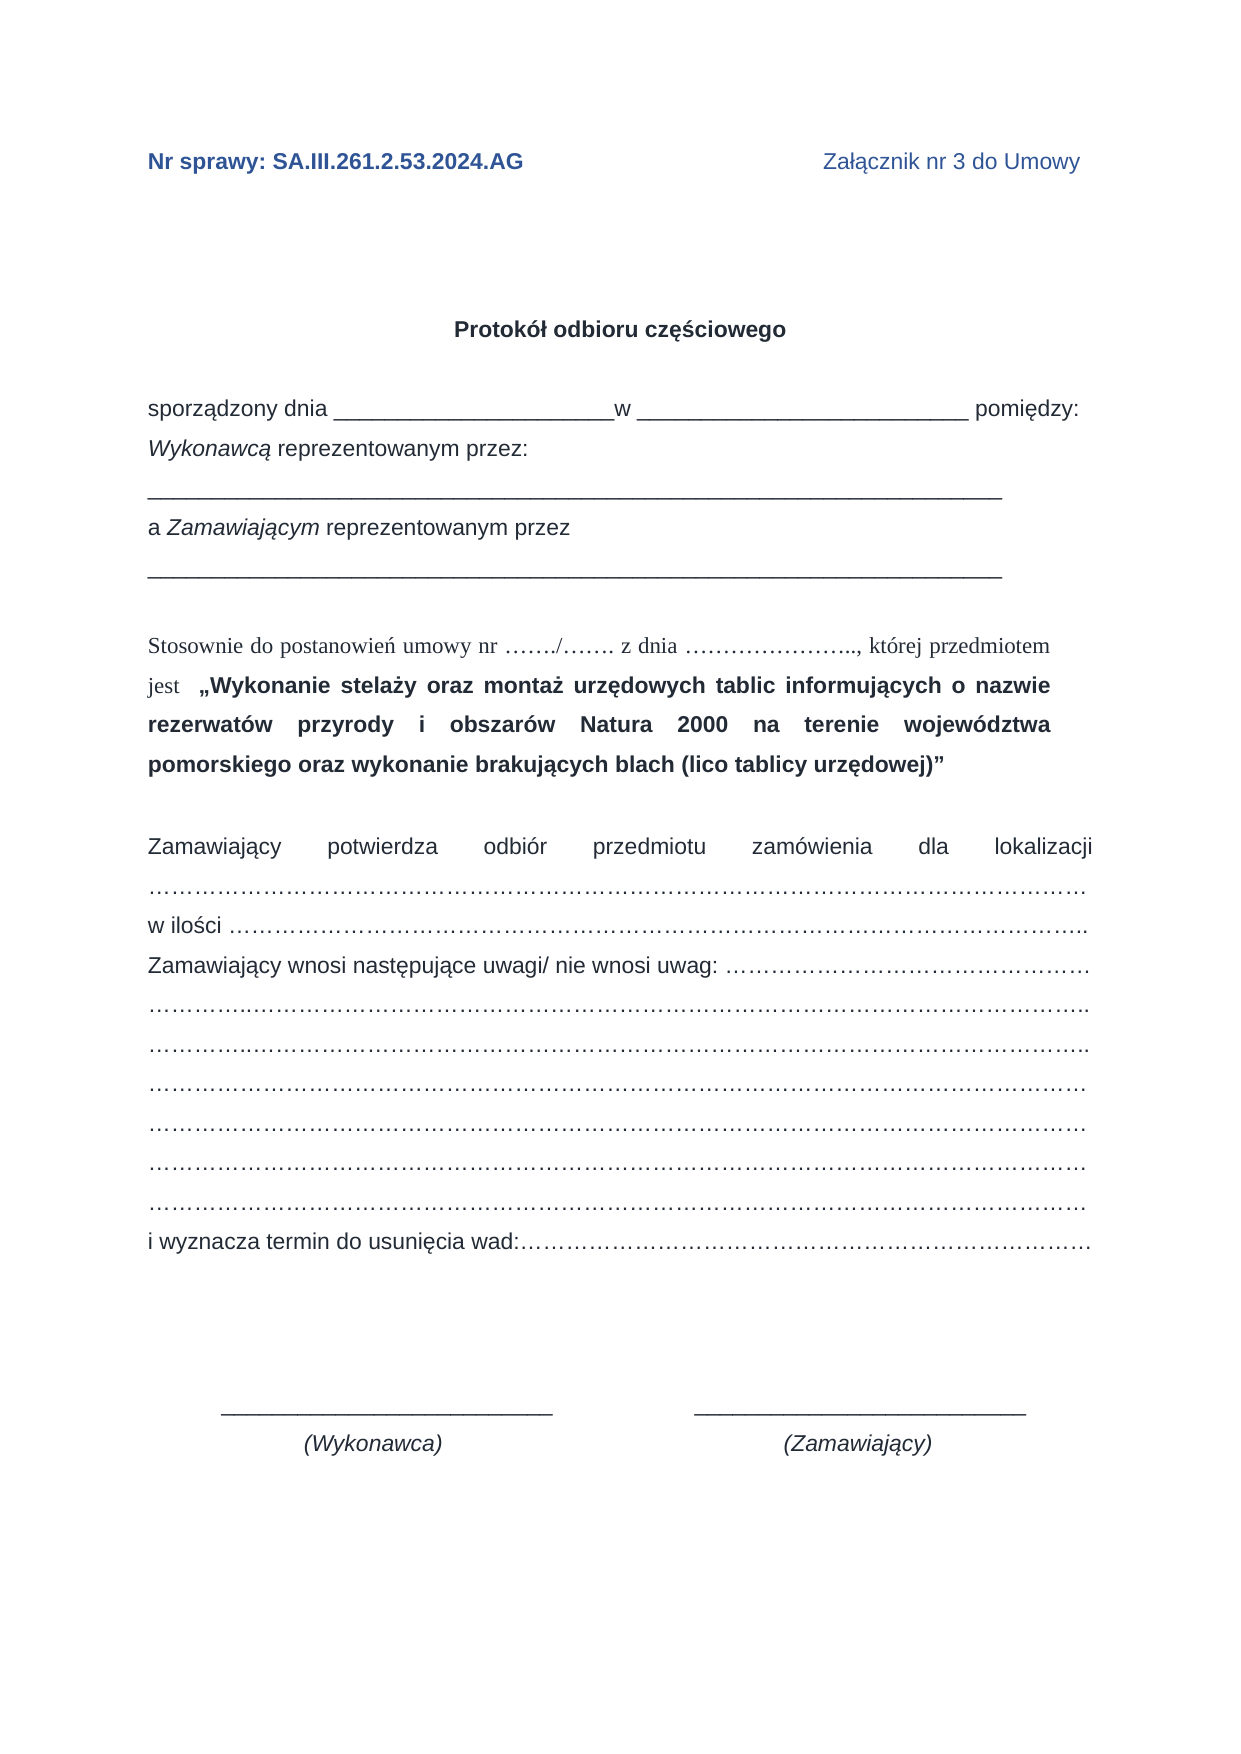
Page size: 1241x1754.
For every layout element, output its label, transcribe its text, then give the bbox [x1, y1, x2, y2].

text i wyznacza termin do usunięcia wad:………………………………………………………………… [148, 1228, 1093, 1254]
text Zamawiający potwierdza odbiór przedmiotu zamówienia dla lokalizacji …………………………………………………………………………………………………………… [148, 833, 1093, 899]
text Nr sprawy: SA.III.261.2.53.2024.AG Załącznik nr 3 do Umowy [148, 148, 1093, 174]
text ………………………………………………………………………………………………………………………………………………………………………………………………………………………… [148, 1149, 1093, 1215]
table_header __________________________ [683, 1390, 1093, 1430]
text Wykonawcą reprezentowanym przez: [148, 435, 1093, 461]
text sporządzony dnia ______________________w __________________________ pomiędzy: [148, 395, 1093, 422]
text w ilości ………………………………………………………………………………………………….. [148, 912, 1093, 939]
text a Zamawiającym reprezentowanym przez ___________________________________________________________________ [148, 514, 1093, 579]
text Stosownie do postanowień umowy nr ……./……. z dnia ………………….., której przedmiotem jest „Wykonanie stelaży oraz montaż urzędowych tablic informujących o nazwie rezerwatów przyrody i obszarów Natura 2000 na terenie województwa pomorskiego oraz wykonanie brakujących blach (lico tablicy urzędowej)” [148, 632, 1051, 777]
table_header __________________________ [203, 1390, 683, 1430]
table_cell (Zamawiający) [683, 1430, 1093, 1471]
text …………..………………………………………………………………………………………………..…………..………………………………………………………………………………………………..………………………………………………………………………………………………………………………………………………………………………………………………………………………… [148, 991, 1093, 1136]
text ___________________________________________________________________ [148, 474, 1093, 501]
table_cell (Wykonawca) [203, 1430, 683, 1471]
text Zamawiający wnosi następujące uwagi/ nie wnosi uwag: ………………………………………… [148, 952, 1093, 978]
text Protokół odbioru częściowego [148, 316, 1093, 343]
